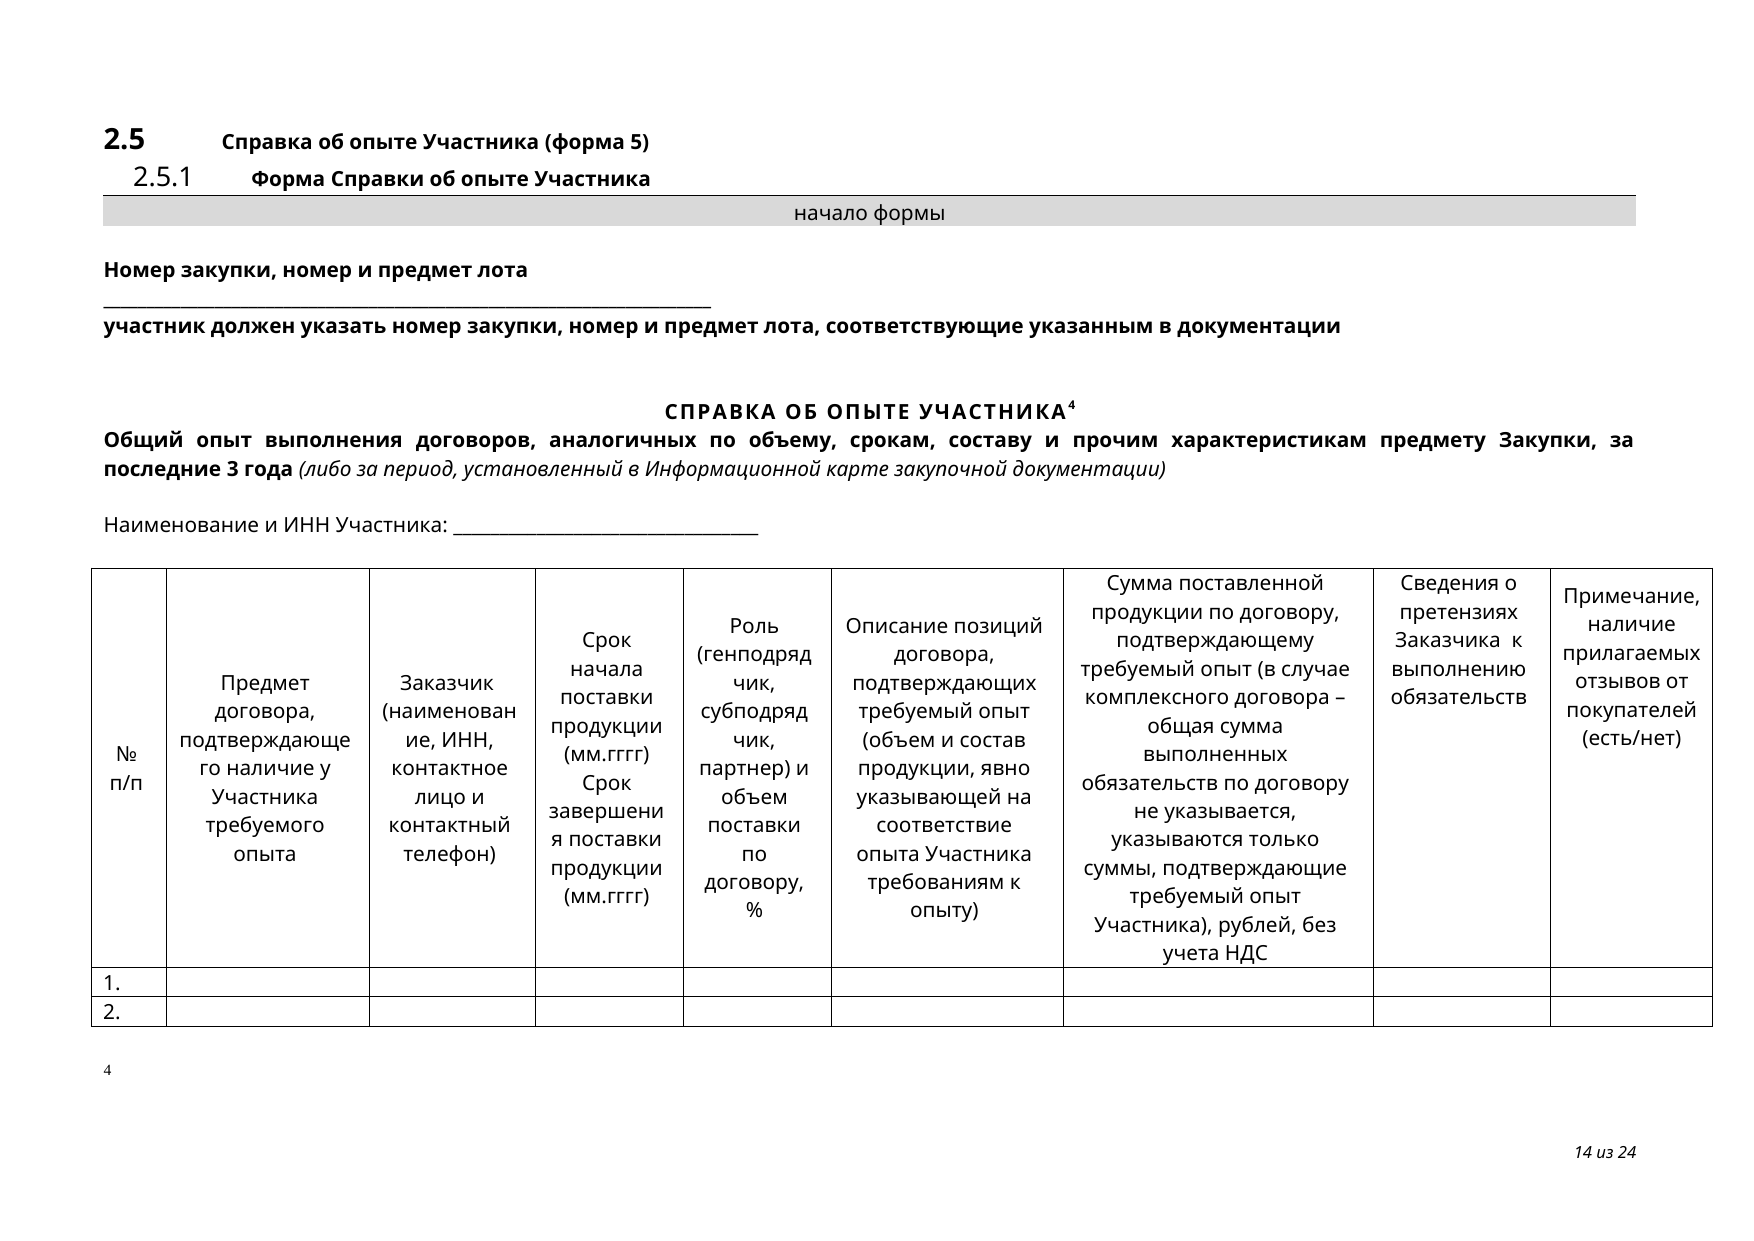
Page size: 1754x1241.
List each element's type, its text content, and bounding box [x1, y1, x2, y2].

table_cell [167, 968, 369, 996]
table_header Срок начала поставки продукции (мм.гггг) Срок завершения поставки продукции (мм.гггг) [536, 569, 683, 967]
table_cell [92, 997, 166, 1026]
table_cell [370, 968, 535, 996]
table_cell [832, 968, 1063, 996]
table_cell [1374, 968, 1550, 996]
table_header Предмет договора, подтверждающего наличие у Участника требуемого опыта [167, 569, 369, 967]
table_cell [167, 997, 369, 1026]
table_cell [1064, 997, 1373, 1026]
table_header Примечание, наличие прилагаемых отзывов от покупателей (есть/нет) [1551, 569, 1712, 967]
text Общий опыт выполнения договоров, аналогичных по объему, срокам, составу и прочим характеристикам предмету Закупки, за последние 3 года (либо за период, установленный в Информационной карте закупочной документации) [103, 425, 1636, 482]
text Форма Справки об опыте Участника [133, 158, 1636, 195]
table_cell [1064, 968, 1373, 996]
text начало формы [103, 196, 1636, 226]
text Номер закупки, номер и предмет лота [103, 255, 1636, 283]
text Наименование и ИНН Участника: _________________________________ [103, 511, 1636, 539]
table_header Описание позиций договора, подтверждающих требуемый опыт (объем и состав продукции, явно указывающей на соответствие опыта Участника требованиям к опыту) [832, 569, 1063, 967]
table_cell [684, 997, 831, 1026]
table_cell [1374, 997, 1550, 1026]
table_cell [832, 997, 1063, 1026]
table_header № п/п [92, 569, 166, 967]
table_cell [1551, 997, 1712, 1026]
table_cell [536, 968, 683, 996]
table_header Заказчик (наименование, ИНН, контактное лицо и контактный телефон) [370, 569, 535, 967]
text участник должен указать номер закупки, номер и предмет лота, соответствующие указанным в документации [103, 312, 1636, 340]
table_header Сумма поставленной продукции по договору, подтверждающему требуемый опыт (в случае комплексного договора – общая сумма выполненных обязательств по договору не указывается, указываются только суммы, подтверждающие требуемый опыт Участника), рублей, без учета НДС [1064, 569, 1373, 967]
text _______________________________________________________________________ [103, 283, 1636, 312]
table_cell [92, 968, 166, 996]
table_cell [1551, 968, 1712, 996]
table_cell [536, 997, 683, 1026]
subtitle Справка об опыте Участника (форма 5) [103, 118, 1639, 158]
table_header Роль (генподрядчик, субподрядчик, партнер) и объем поставки по договору, % [684, 569, 831, 967]
table_header Сведения о претензиях Заказчика к выполнению обязательств [1374, 569, 1550, 967]
text Справка об опыте Участника [103, 397, 1636, 425]
table_cell [684, 968, 831, 996]
table_cell [370, 997, 535, 1026]
